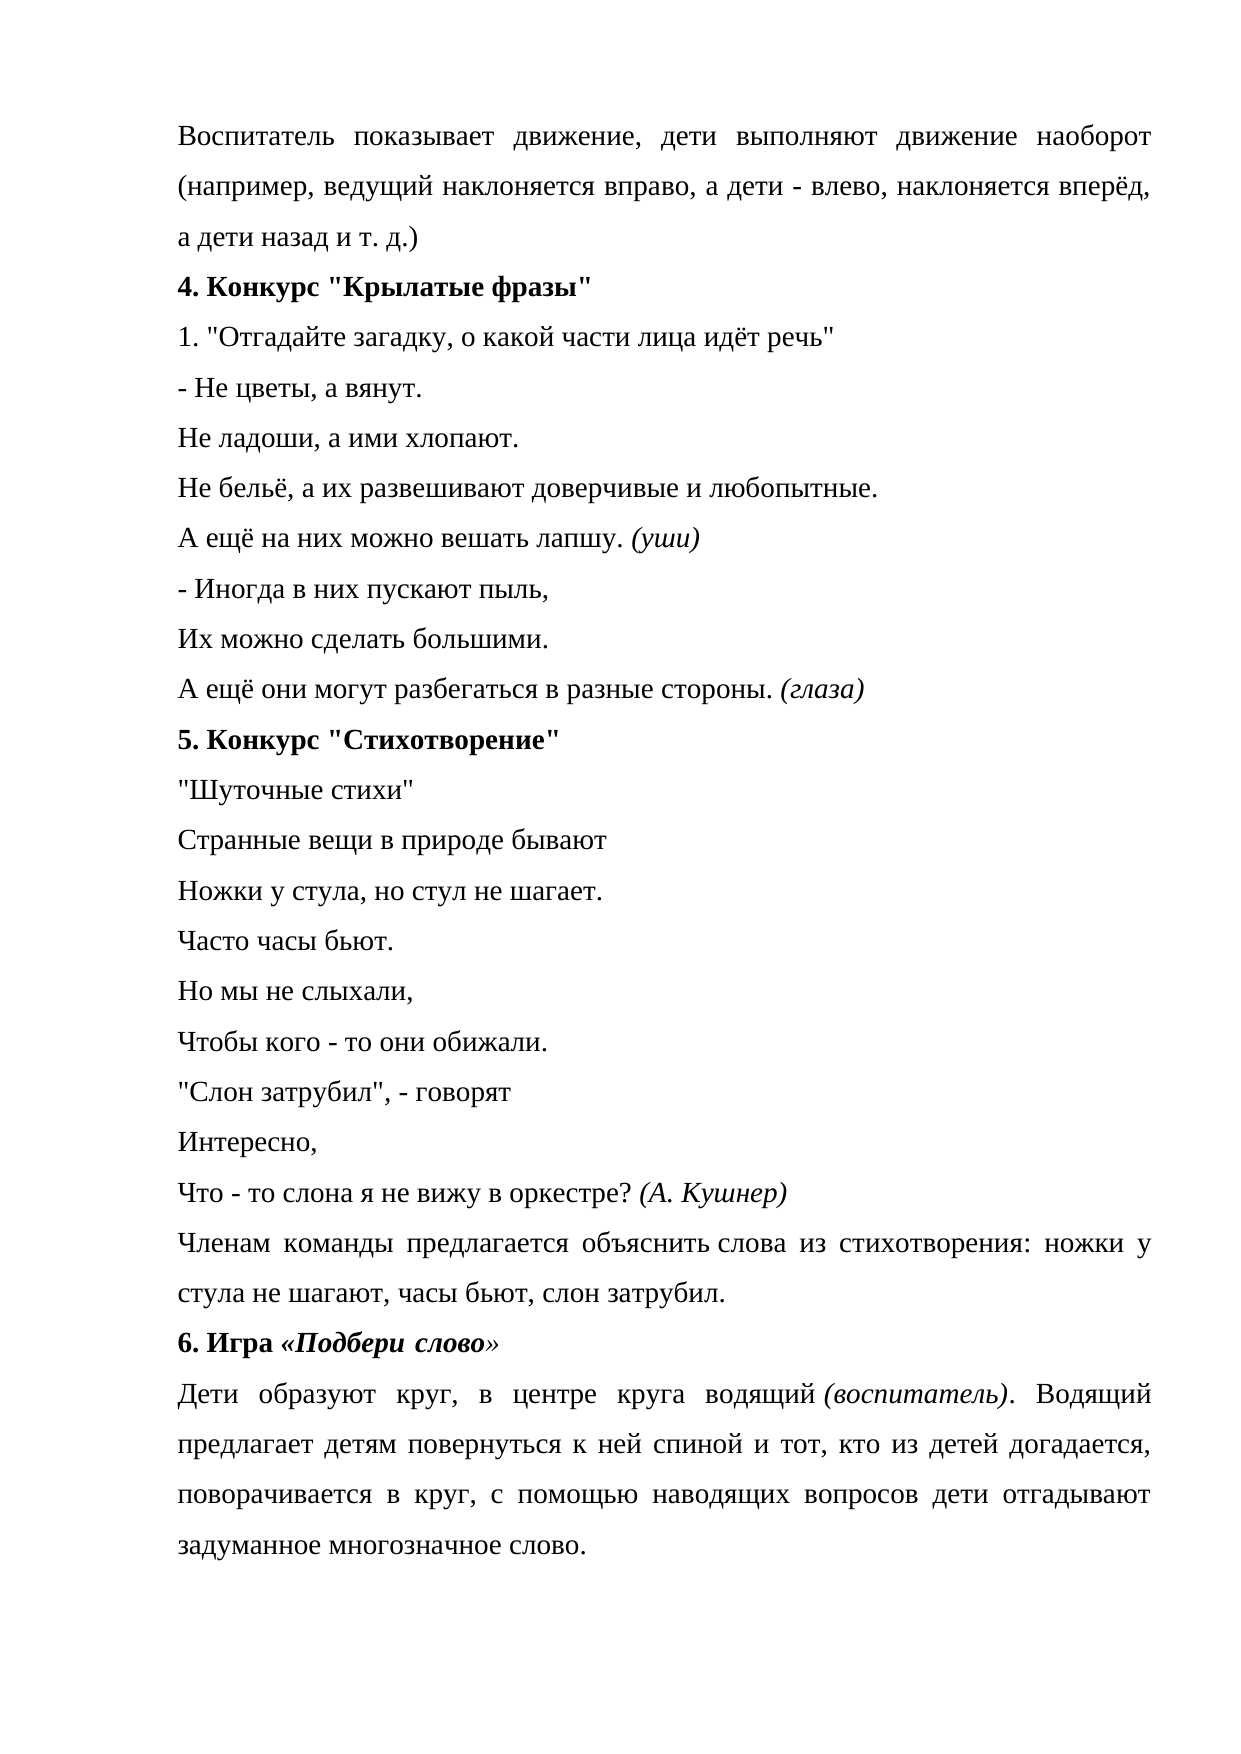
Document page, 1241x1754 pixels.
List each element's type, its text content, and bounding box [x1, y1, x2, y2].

text А ещё они могут разбегаться в разные стороны. (глаза) [177, 672, 1152, 705]
text "Шуточные стихи" [177, 772, 1152, 806]
text "Слон затрубил", - говорят [177, 1074, 1152, 1108]
text Их можно сделать большими. [177, 621, 1152, 655]
text А ещё на них можно вешать лапшу. (уши) [177, 521, 1152, 554]
text Не ладоши, а ими хлопают. [177, 420, 1152, 453]
text 4. Конкурс "Крылатые фразы" [177, 269, 1152, 303]
text - Иногда в них пускают пыль, [177, 571, 1152, 604]
text Но мы не слыхали, [177, 973, 1152, 1007]
text Часто часы бьют. [177, 923, 1152, 957]
text Членам команды предлагается объяснить слова из стихотворения: ножки у стула не шагают, часы бьют, слон затрубил. [177, 1225, 1152, 1309]
text Воспитатель показывает движение, дети выполняют движение наоборот (например, ведущий наклоняется вправо, а дети - влево, наклоняется вперёд, а дети назад и т. д.) [177, 118, 1152, 252]
text Не бельё, а их развешивают доверчивые и любопытные. [177, 470, 1152, 504]
text Чтобы кого - то они обижали. [177, 1024, 1152, 1057]
text - Не цветы, а вянут. [177, 370, 1152, 403]
text Ножки у стула, но стул не шагает. [177, 873, 1152, 906]
text 1. "Отгадайте загадку, о какой части лица идёт речь" [177, 319, 1152, 353]
text 5. Конкурс "Стихотворение" [177, 722, 1152, 755]
text Интересно, [177, 1124, 1152, 1158]
text Что - то слона я не вижу в оркестре? (А. Кушнер) [177, 1175, 1152, 1208]
text Дети образуют круг, в центре круга водящий (воспитатель). Водящий предлагает детям повернуться к ней спиной и тот, кто из детей догадается, поворачивается в круг, с помощью наводящих вопросов дети отгадывают задуманное многозначное слово. [177, 1376, 1152, 1560]
text 6. Игра «Подбери слово» [177, 1326, 1152, 1359]
text Странные вещи в природе бывают [177, 822, 1152, 856]
